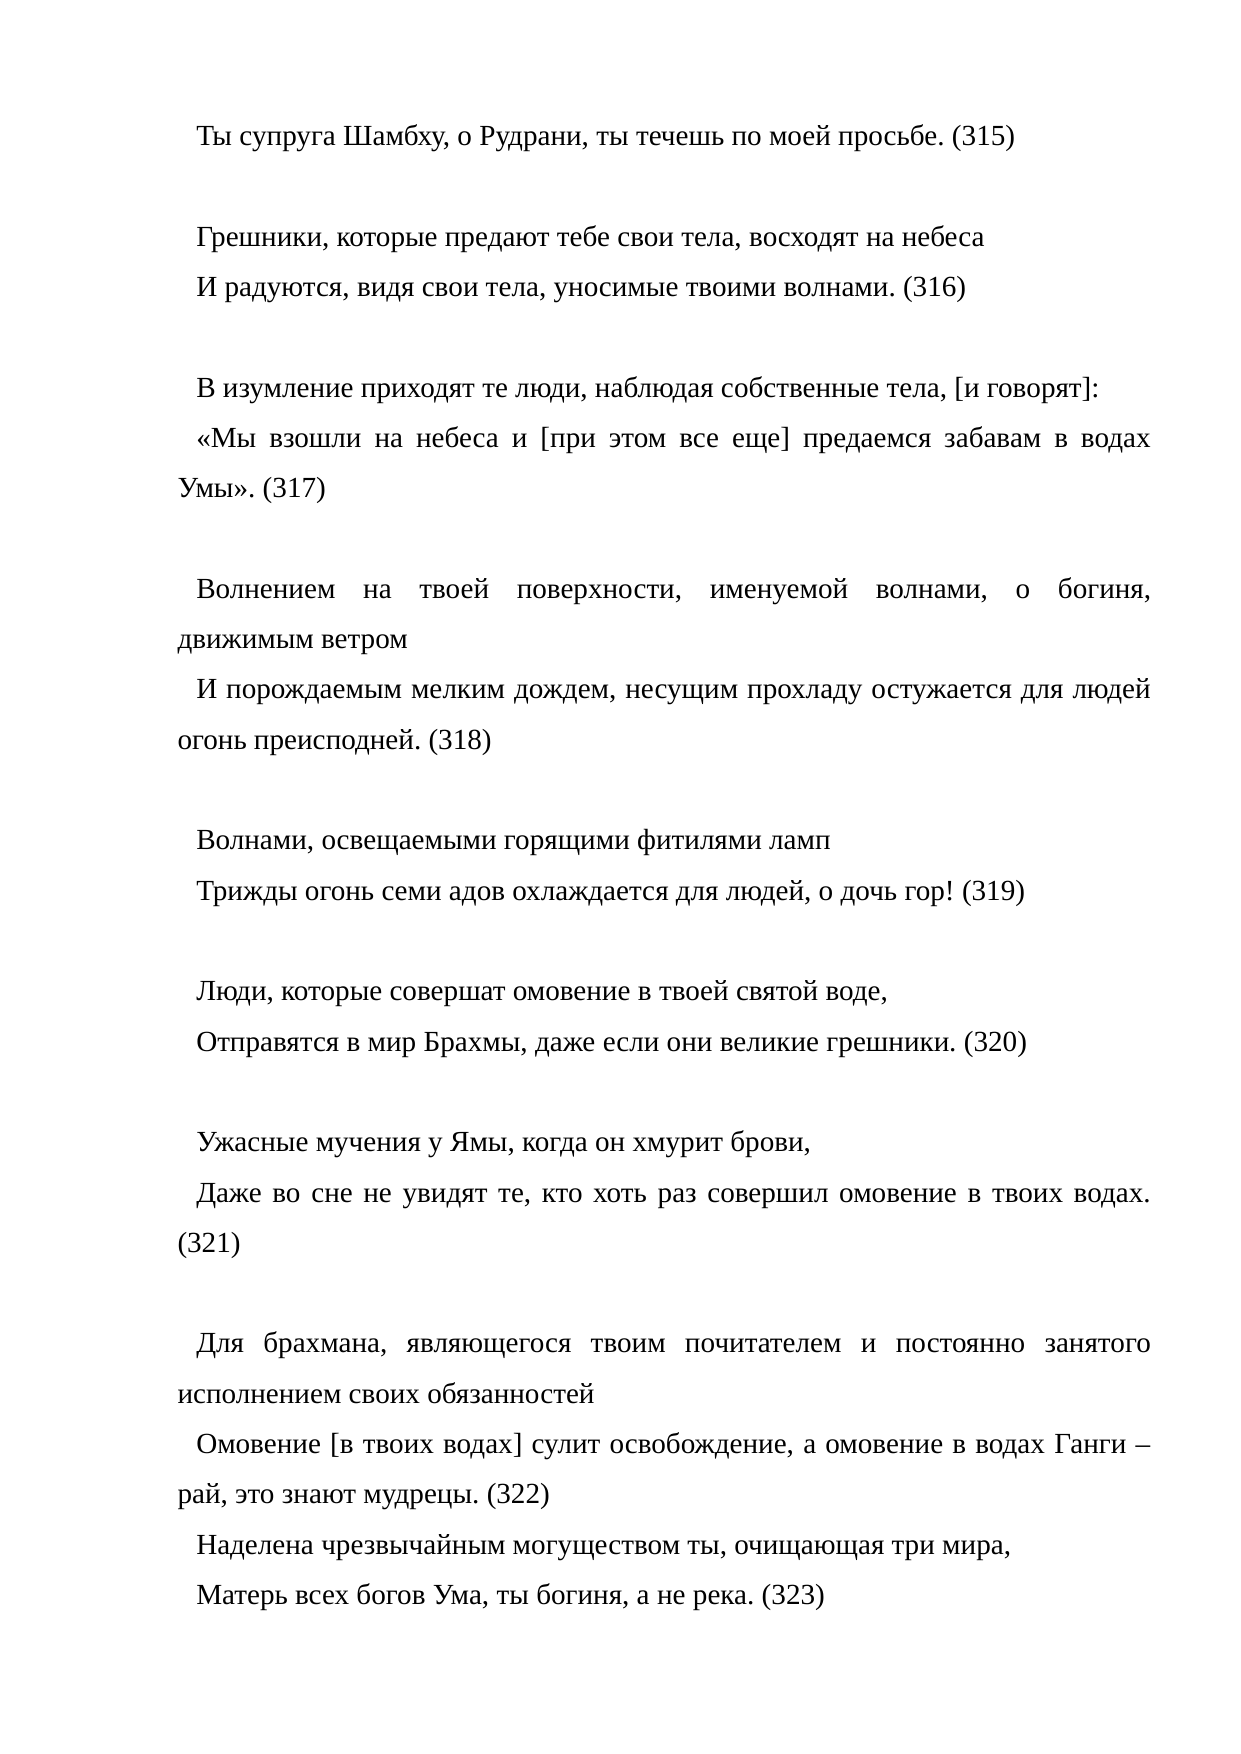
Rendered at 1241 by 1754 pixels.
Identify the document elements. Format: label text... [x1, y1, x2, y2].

text Волнами, освещаемыми горящими фитилями ламп [177, 822, 1152, 856]
text Даже во сне не увидят те, кто хоть раз совершил омовение в твоих водах. (321) [177, 1175, 1152, 1258]
text Наделена чрезвычайным могуществом ты, очищающая три мира, [177, 1527, 1152, 1560]
text Для брахмана, являющегося твоим почитателем и постоянно занятого исполнением своих обязанностей [177, 1326, 1152, 1409]
text В изумление приходят те люди, наблюдая собственные тела, [и говорят]: [177, 370, 1152, 403]
text Ужасные мучения у Ямы, когда он хмурит брови, [177, 1124, 1152, 1158]
text Трижды огонь семи адов охлаждается для людей, о дочь гор! (319) [177, 873, 1152, 906]
text Ты супруга Шамбху, о Рудрани, ты течешь по моей просьбе. (315) [177, 118, 1152, 152]
text Отправятся в мир Брахмы, даже если они великие грешники. (320) [177, 1024, 1152, 1057]
text Люди, которые совершат омовение в твоей святой воде, [177, 973, 1152, 1007]
text И порождаемым мелким дождем, несущим прохладу остужается для людей огонь преисподней. (318) [177, 672, 1152, 755]
text Волнением на твоей поверхности, именуемой волнами, о богиня, движимым ветром [177, 571, 1152, 655]
text И радуются, видя свои тела, уносимые твоими волнами. (316) [177, 269, 1152, 303]
text «Мы взошли на небеса и [при этом все еще] предаемся забавам в водах Умы». (317) [177, 420, 1152, 504]
text Грешники, которые предают тебе свои тела, восходят на небеса [177, 219, 1152, 252]
text Омовение [в твоих водах] сулит освобождение, а омовение в водах Ганги – рай, это знают мудрецы. (322) [177, 1426, 1152, 1510]
text Матерь всех богов Ума, ты богиня, а не река. (323) [177, 1577, 1152, 1611]
